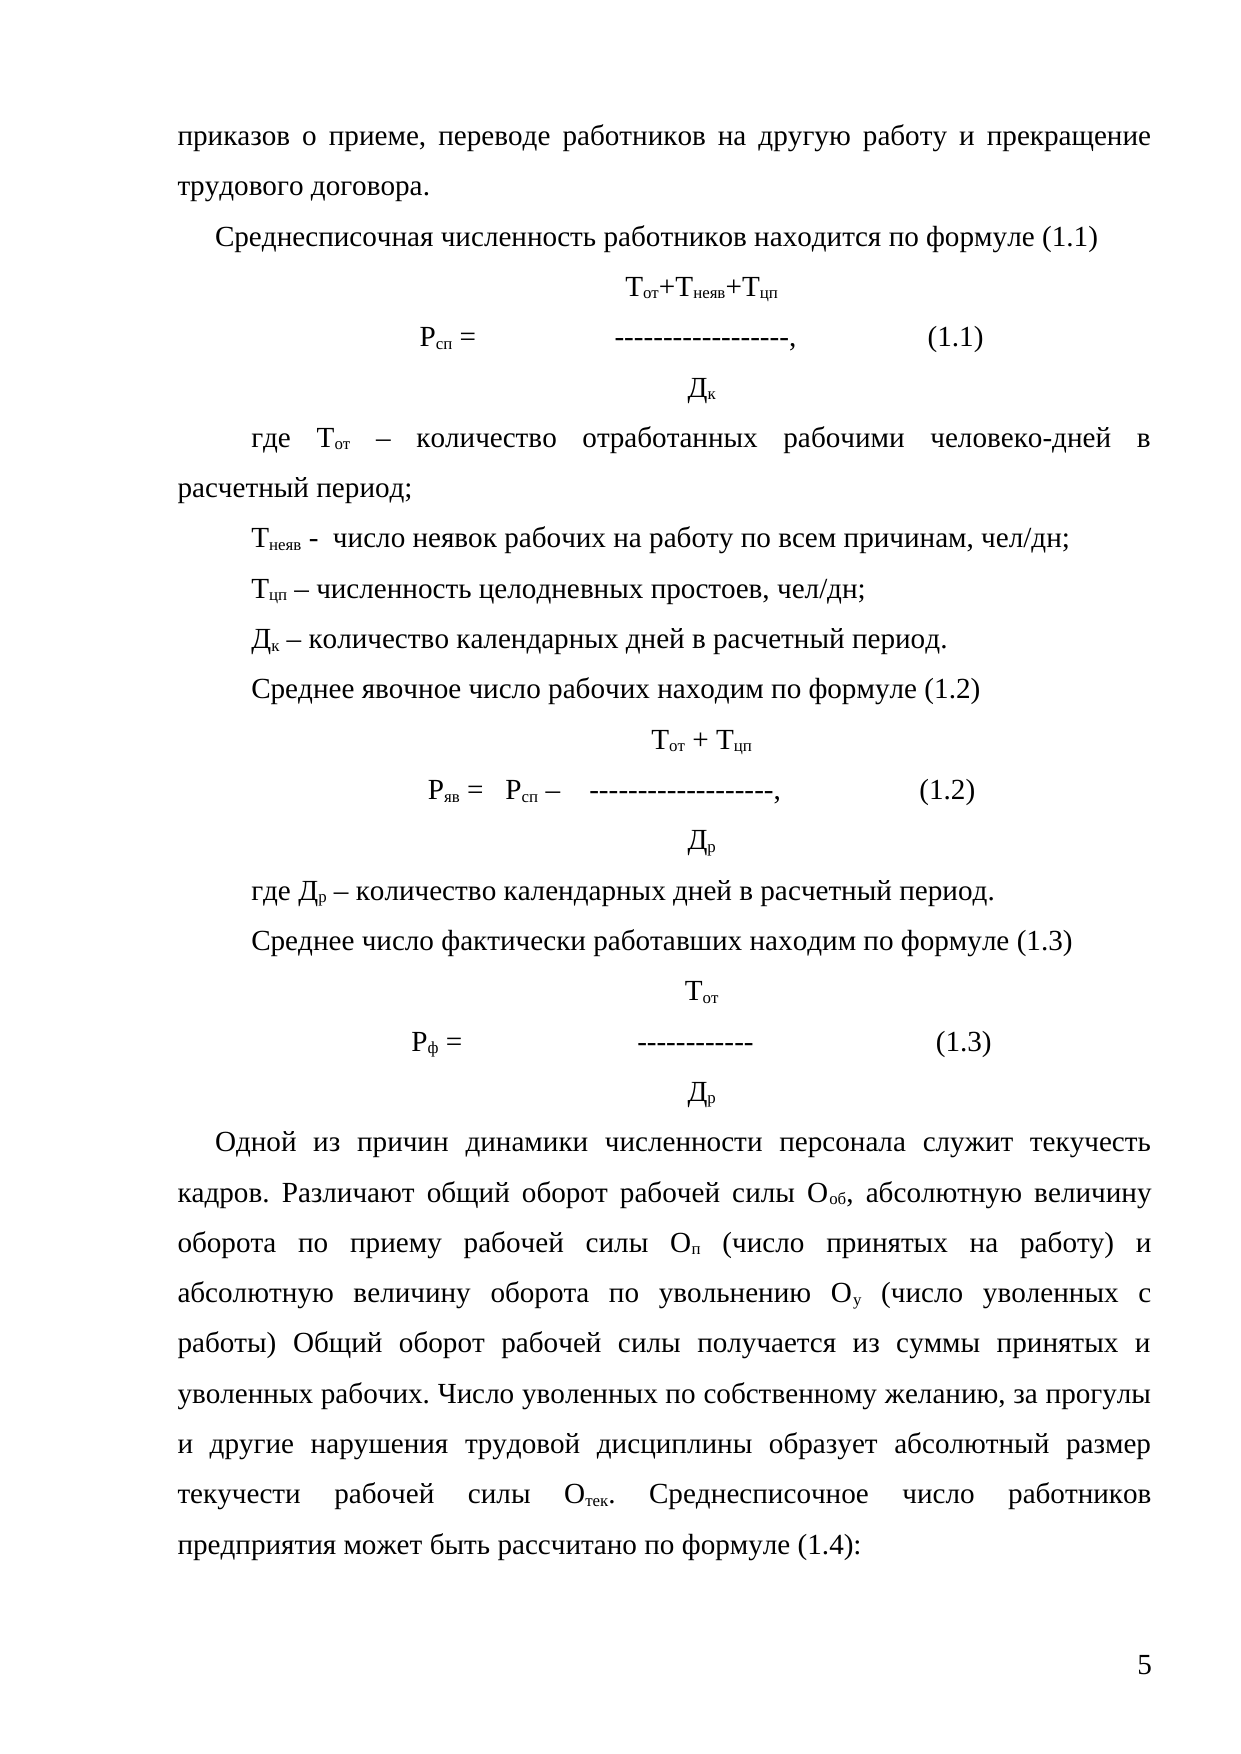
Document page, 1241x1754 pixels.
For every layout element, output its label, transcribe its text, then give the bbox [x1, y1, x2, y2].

text Дк – количество календарных дней в расчетный период. [177, 621, 1152, 655]
text Рф = ------------ (1.3) [177, 1024, 1152, 1057]
text Дк [177, 370, 1152, 403]
text Ряв = Рсп – -------------------, (1.2) [177, 772, 1152, 806]
text Тот+Тнеяв+Тцп [177, 269, 1152, 303]
text Среднесписочная численность работников находится по формуле (1.1) [177, 219, 1152, 252]
text Др [177, 1074, 1152, 1108]
text Рсп = ------------------, (1.1) [177, 319, 1152, 353]
text Тцп – численность целодневных простоев, чел/дн; [177, 571, 1152, 604]
text Др [177, 822, 1152, 856]
text Среднее явочное число рабочих находим по формуле (1.2) [177, 672, 1152, 705]
text Тот + Тцп [177, 722, 1152, 755]
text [177, 118, 1152, 202]
text Тот [177, 973, 1152, 1007]
text Тнеяв - число неявок рабочих на работу по всем причинам, чел/дн; [177, 521, 1152, 554]
text где Тот – количество отработанных рабочими человеко-дней в расчетный период; [177, 420, 1152, 504]
text Одной из причин динамики численности персонала служит текучесть кадров. Различают общий оборот рабочей силы Ооб, абсолютную величину оборота по приему рабочей силы Оп (число принятых на работу) и абсолютную величину оборота по увольнению Оу (число уволенных с работы) Общий оборот рабочей силы получается из суммы принятых и уволенных рабочих. Число уволенных по собственному желанию, за прогулы и другие нарушения трудовой дисциплины образует абсолютный размер текучести рабочей силы Отек. Среднесписочное число работников предприятия может быть рассчитано по формуле (1.4): [177, 1124, 1152, 1560]
text где Др – количество календарных дней в расчетный период. [177, 873, 1152, 906]
text Среднее число фактически работавших находим по формуле (1.3) [177, 923, 1152, 957]
